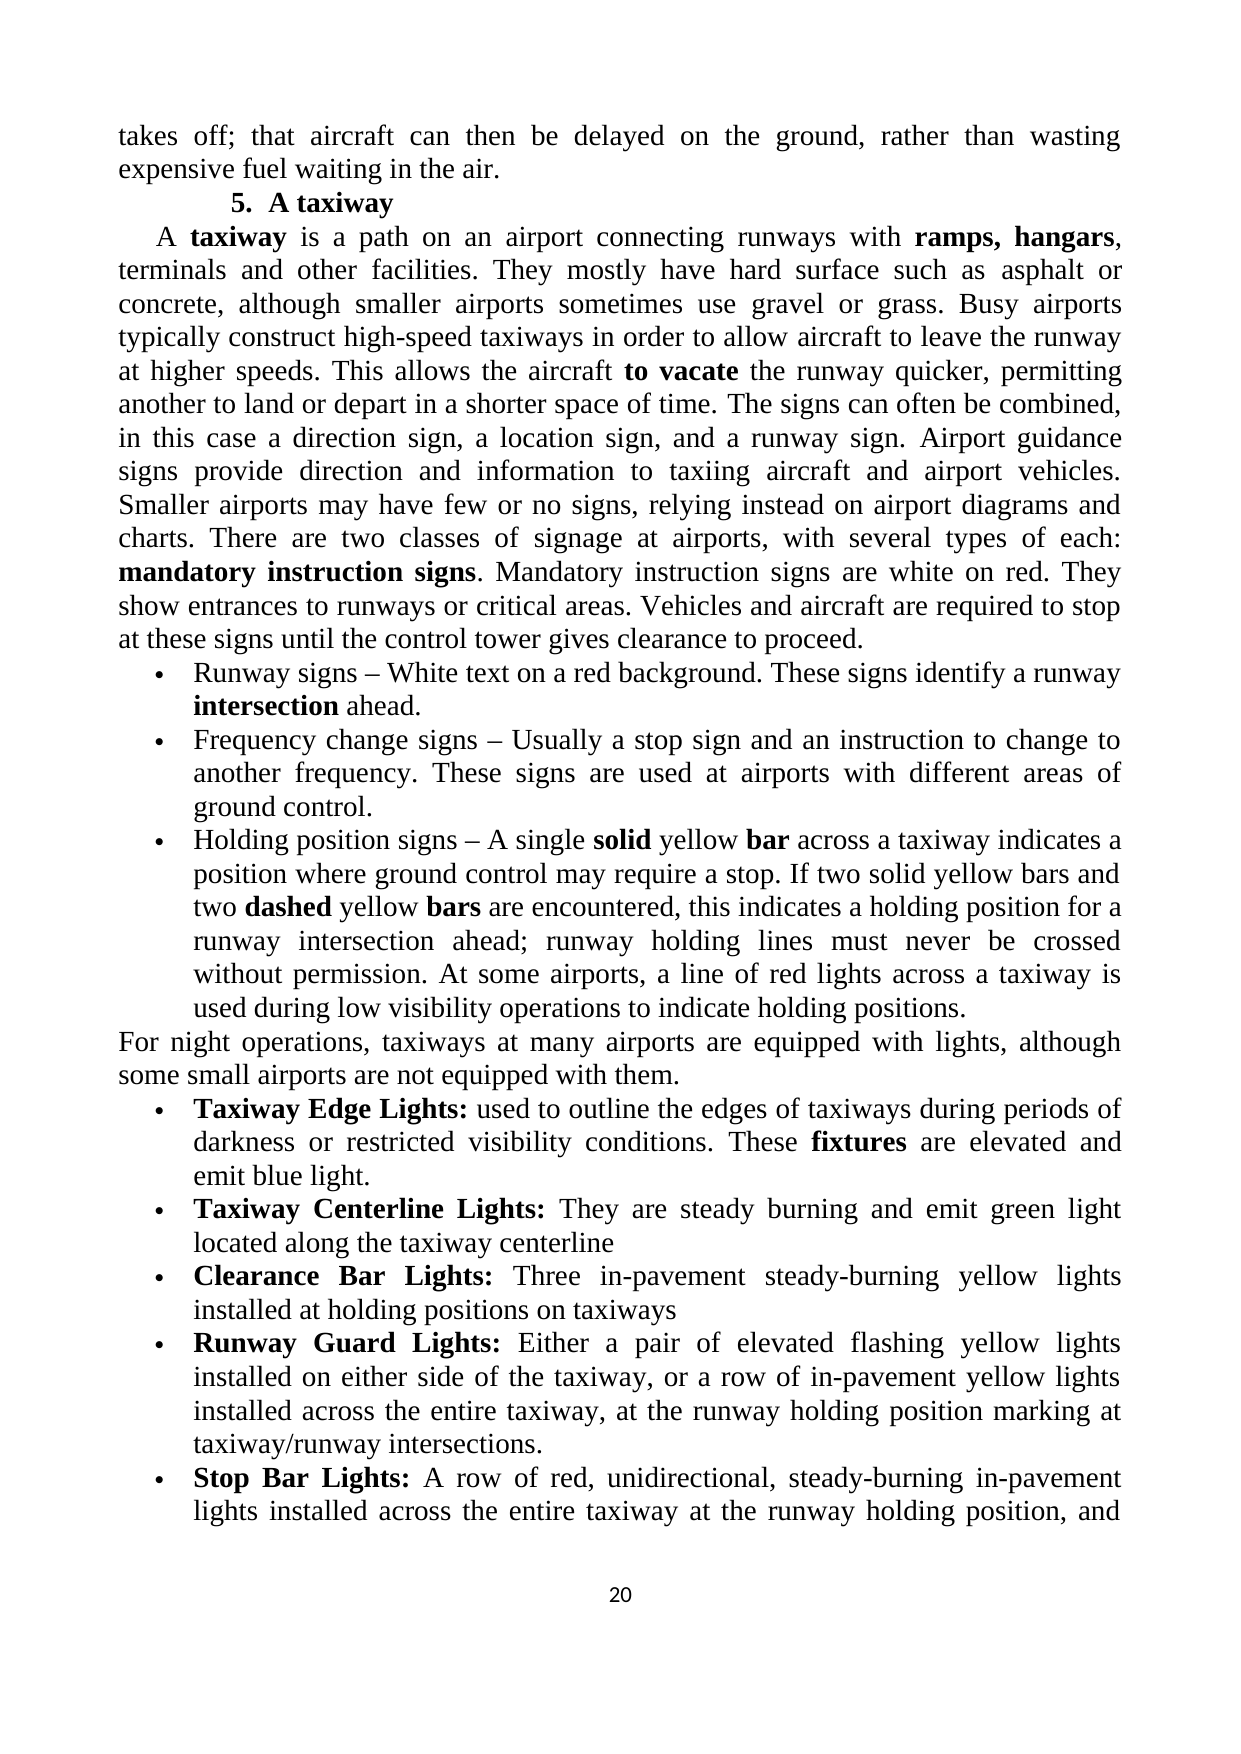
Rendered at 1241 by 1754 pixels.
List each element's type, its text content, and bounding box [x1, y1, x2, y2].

text For night operations, taxiways at many airports are equipped with lights, although some small airports are not equipped with them. [118, 1024, 1122, 1091]
list Clearance Bar Lights: Three in-pavement steady-burning yellow lights installed at holding positions on taxiways [156, 1258, 1122, 1326]
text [118, 118, 1122, 185]
list Taxiway Edge Lights: used to outline the edges of taxiways during periods of darkness or restricted visibility conditions. These fixtures are elevated and emit blue light. [156, 1091, 1122, 1191]
list Holding position signs – A single solid yellow bar across a taxiway indicates a position where ground control may require a stop. If two solid yellow bars and two dashed yellow bars are encountered, this indicates a holding position for a runway intersection ahead; runway holding lines must never be crossed without permission. At some airports, a line of red lights across a taxiway is used during low visibility operations to indicate holding positions. [156, 822, 1122, 1024]
list Runway signs – White text on a red background. These signs identify a runway intersection ahead. [156, 655, 1122, 722]
list Runway Guard Lights: Either a pair of elevated flashing yellow lights installed on either side of the taxiway, or a row of in-pavement yellow lights installed across the entire taxiway, at the runway holding position marking at taxiway/runway intersections. [156, 1326, 1122, 1460]
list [156, 1460, 1122, 1527]
list Frequency change signs – Usually a stop sign and an instruction to change to another frequency. These signs are used at airports with different areas of ground control. [156, 722, 1122, 822]
list A taxiway [231, 185, 1122, 219]
text A taxiway is a path on an airport connecting runways with ramps, hangars, terminals and other facilities. They mostly have hard surface such as asphalt or concrete, although smaller airports sometimes use gravel or grass. Busy airports typically construct high-speed taxiways in order to allow aircraft to leave the runway at higher speeds. This allows the aircraft to vacate the runway quicker, permitting another to land or depart in a shorter space of time. The signs can often be combined, in this case a direction sign, a location sign, and a runway sign. Airport guidance signs provide direction and information to taxiing aircraft and airport vehicles. Smaller airports may have few or no signs, relying instead on airport diagrams and charts. There are two classes of signage at airports, with several types of each: mandatory instruction signs. Mandatory instruction signs are white on red. They show entrances to runways or critical areas. Vehicles and aircraft are required to stop at these signs until the control tower gives clearance to proceed. [118, 219, 1122, 655]
list Taxiway Centerline Lights: They are steady burning and emit green light located along the taxiway centerline [156, 1191, 1122, 1258]
